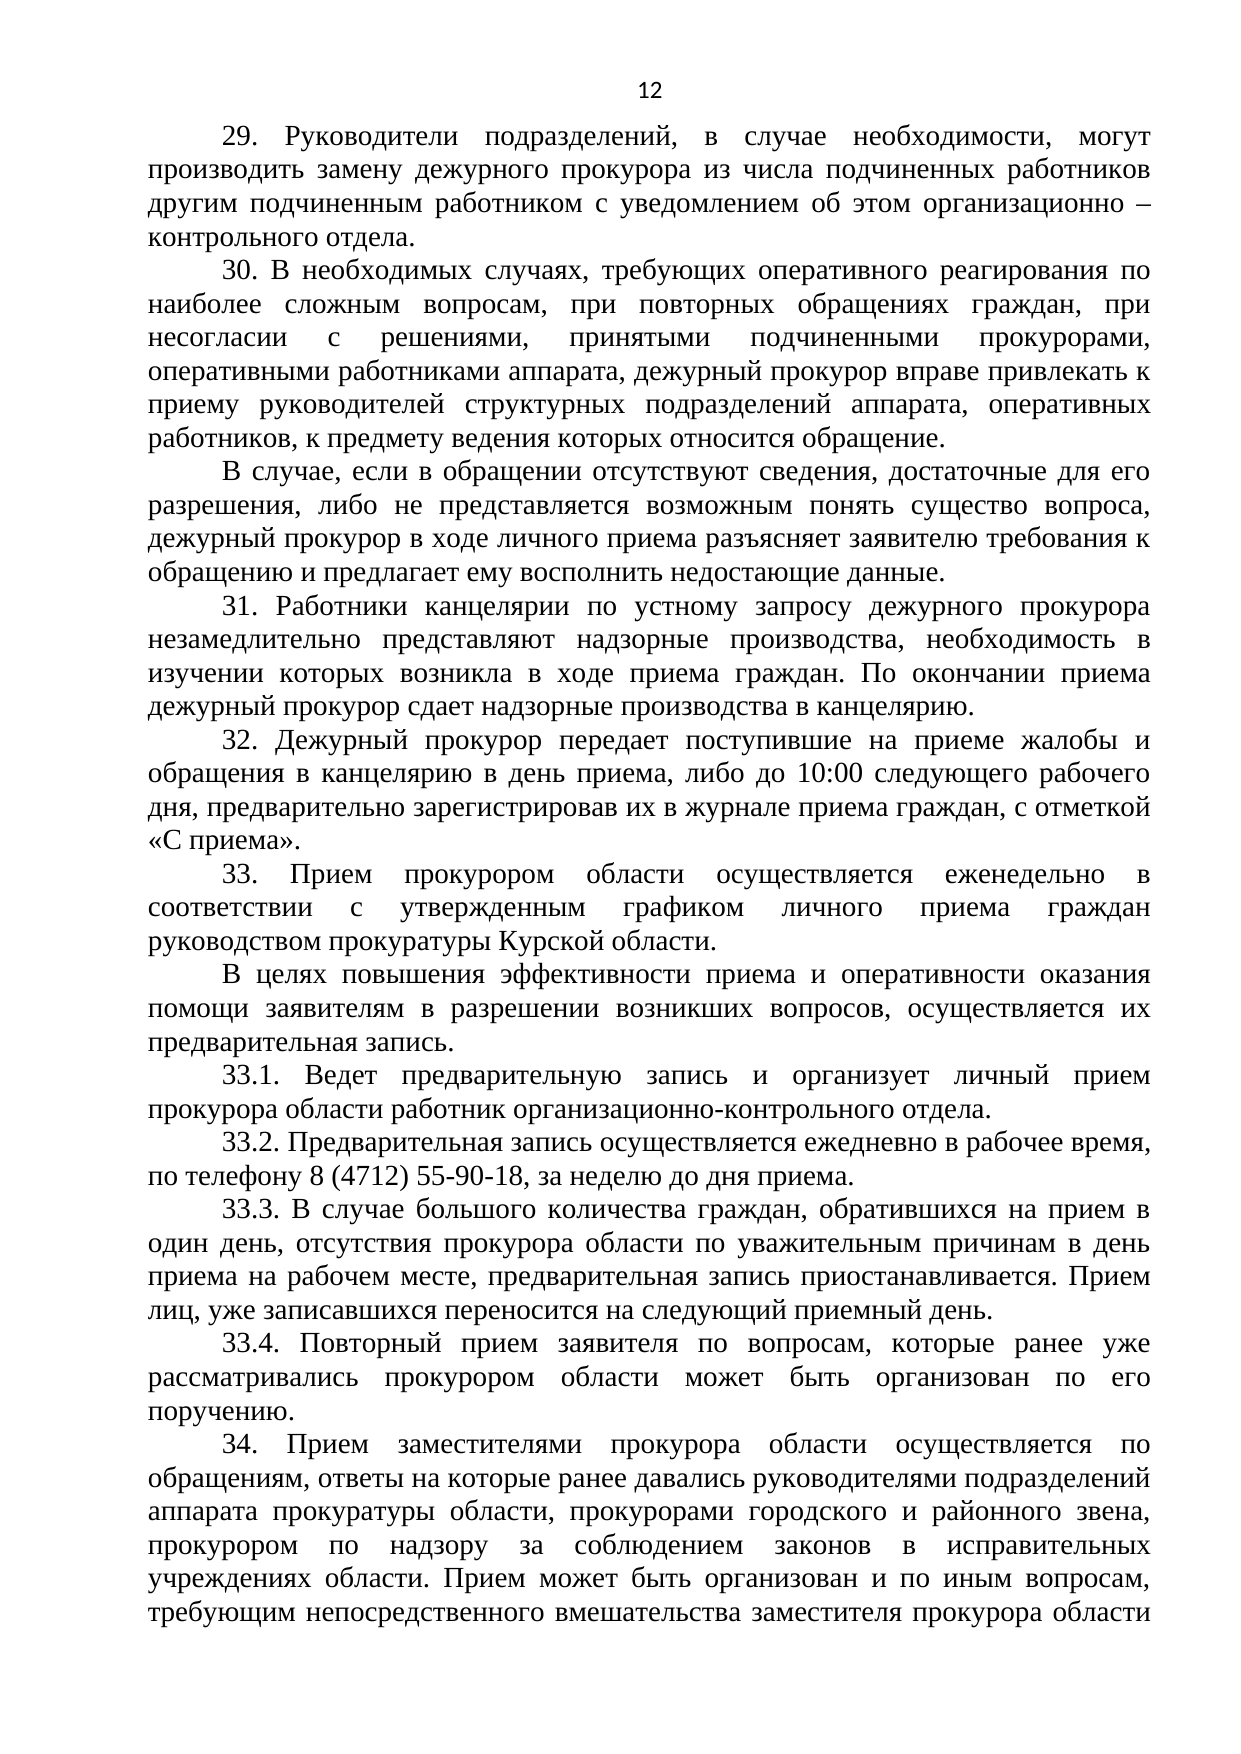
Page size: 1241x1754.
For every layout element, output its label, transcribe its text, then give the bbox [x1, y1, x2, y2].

text В случае, если в обращении отсутствуют сведения, достаточные для его разрешения, либо не представляется возможным понять существо вопроса, дежурный прокурор в ходе личного приема разъясняет заявителю требования к обращению и предлагает ему восполнить недостающие данные. [148, 453, 1152, 588]
text 29. Руководители подразделений, в случае необходимости, могут производить замену дежурного прокурора из числа подчиненных работников другим подчиненным работником с уведомлением об этом организационно – контрольного отдела. [148, 118, 1152, 252]
text 33.2. Предварительная запись осуществляется ежедневно в рабочее время, по телефону 8 (4712) 55-90-18, за неделю до дня приема. [148, 1124, 1152, 1191]
text 33. Прием прокурором области осуществляется еженедельно в соответствии с утвержденным графиком личного приема граждан руководством прокуратуры Курской области. [148, 856, 1152, 957]
text В целях повышения эффективности приема и оперативности оказания помощи заявителям в разрешении возникших вопросов, осуществляется их предварительная запись. [148, 957, 1152, 1057]
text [148, 1426, 1152, 1627]
text 33.4. Повторный прием заявителя по вопросам, которые ранее уже рассматривались прокурором области может быть организован по его поручению. [148, 1326, 1152, 1426]
text 32. Дежурный прокурор передает поступившие на приеме жалобы и обращения в канцелярию в день приема, либо до 10:00 следующего рабочего дня, предварительно зарегистрировав их в журнале приема граждан, с отметкой «С приема». [148, 722, 1152, 856]
text 30. В необходимых случаях, требующих оперативного реагирования по наиболее сложным вопросам, при повторных обращениях граждан, при несогласии с решениями, принятыми подчиненными прокурорами, оперативными работниками аппарата, дежурный прокурор вправе привлекать к приему руководителей структурных подразделений аппарата, оперативных работников, к предмету ведения которых относится обращение. [148, 252, 1152, 453]
text 33.1. Ведет предварительную запись и организует личный прием прокурора области работник организационно-контрольного отдела. [148, 1057, 1152, 1124]
text 33.3. В случае большого количества граждан, обратившихся на прием в один день, отсутствия прокурора области по уважительным причинам в день приема на рабочем месте, предварительная запись приостанавливается. Прием лиц, уже записавшихся переносится на следующий приемный день. [148, 1191, 1152, 1326]
text 31. Работники канцелярии по устному запросу дежурного прокурора незамедлительно представляют надзорные производства, необходимость в изучении которых возникла в ходе приема граждан. По окончании приема дежурный прокурор сдает надзорные производства в канцелярию. [148, 588, 1152, 722]
